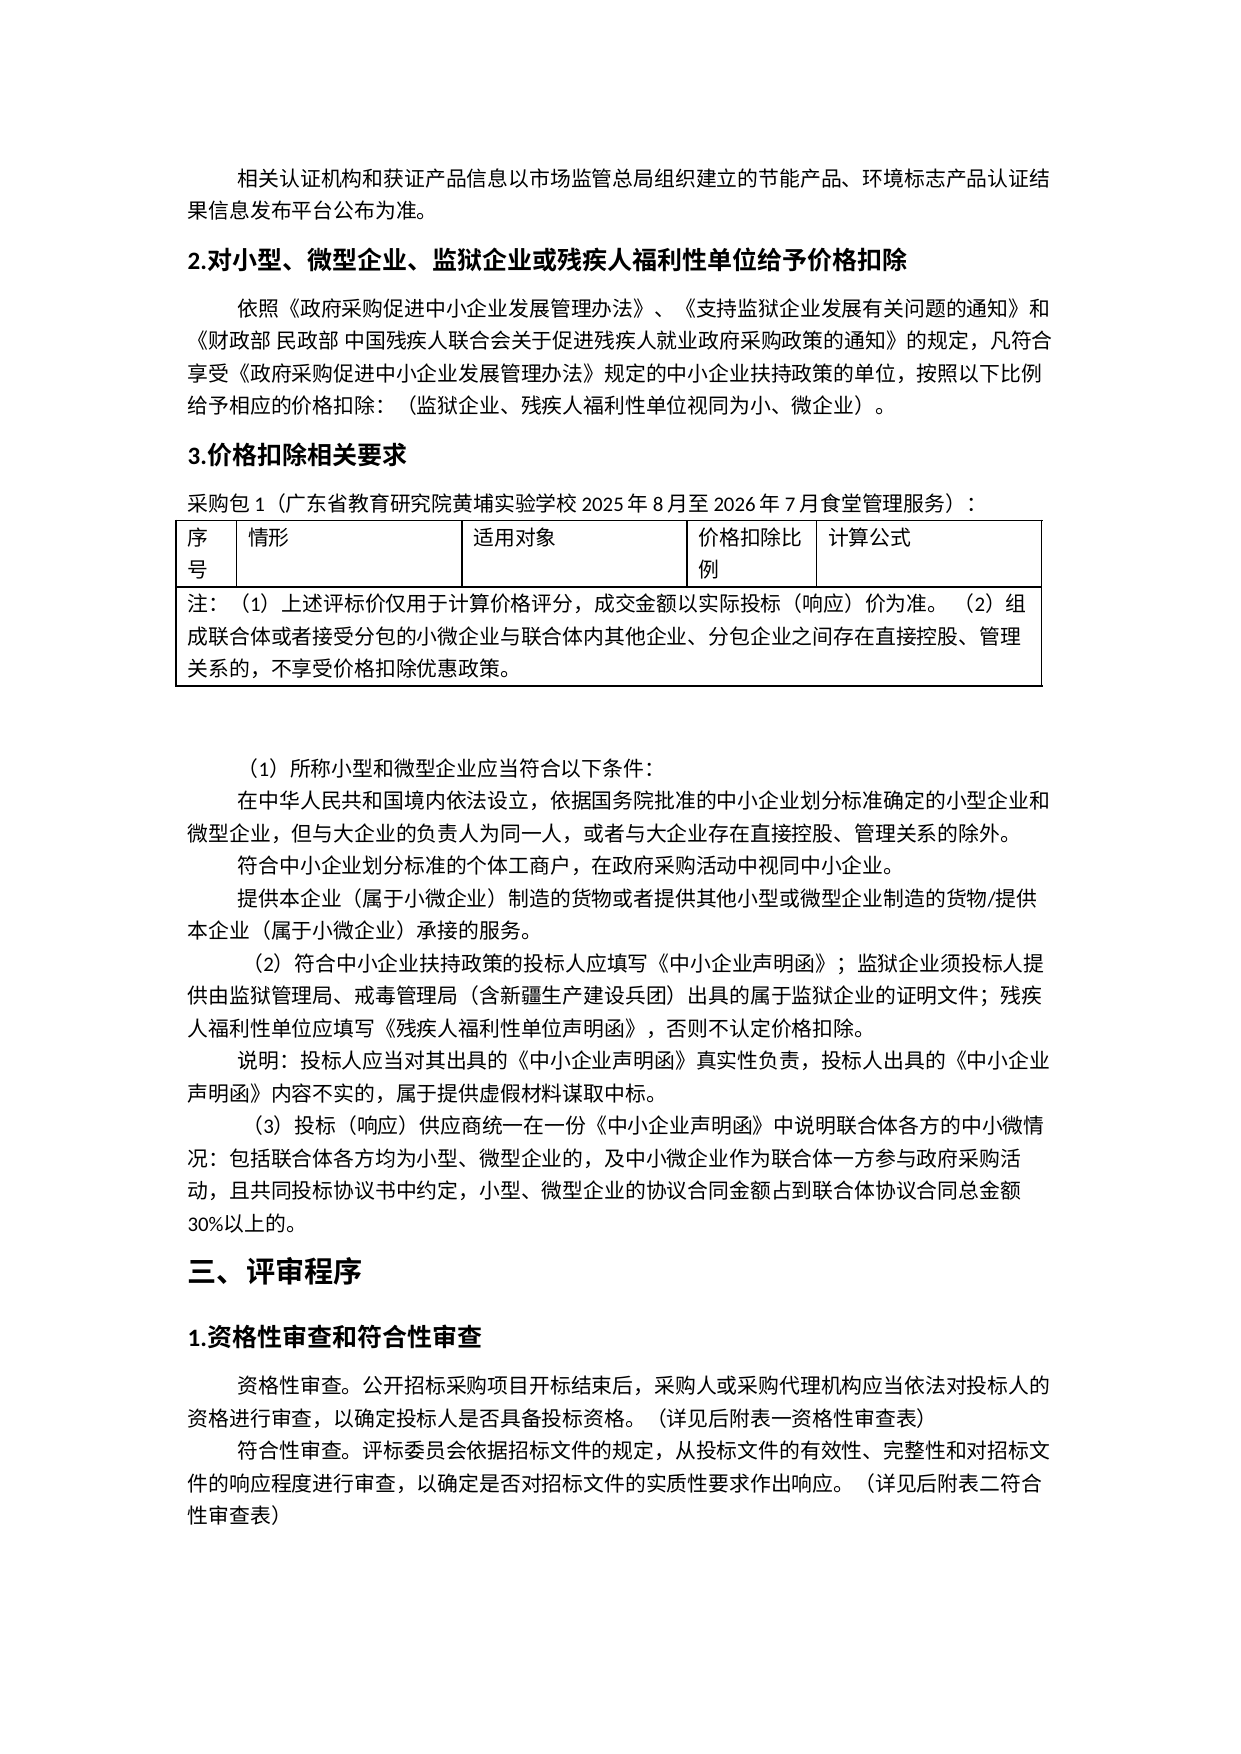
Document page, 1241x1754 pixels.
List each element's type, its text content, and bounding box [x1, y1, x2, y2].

text 说明：投标人应当对其出具的《中小企业声明函》真实性负责，投标人出具的《中小企业声明函》内容不实的，属于提供虚假材料谋取中标。 [187, 1044, 1053, 1109]
text 依照《政府采购促进中小企业发展管理办法》、《支持监狱企业发展有关问题的通知》和《财政部 民政部 中国残疾人联合会关于促进残疾人就业政府采购政策的通知》的规定，凡符合享受《政府采购促进中小企业发展管理办法》规定的中小企业扶持政策的单位，按照以下比例给予相应的价格扣除：（监狱企业、残疾人福利性单位视同为小、微企业）。 [187, 292, 1053, 422]
table_header 适用对象 [463, 521, 686, 586]
text （2）符合中小企业扶持政策的投标人应填写《中小企业声明函》；监狱企业须投标人提供由监狱管理局、戒毒管理局（含新疆生产建设兵团）出具的属于监狱企业的证明文件；残疾人福利性单位应填写《残疾人福利性单位声明函》，否则不认定价格扣除。 [187, 947, 1053, 1044]
table_header 计算公式 [817, 521, 1041, 586]
text （3）投标（响应）供应商统一在一份《中小企业声明函》中说明联合体各方的中小微情况：包括联合体各方均为小型、微型企业的，及中小微企业作为联合体一方参与政府采购活动，且共同投标协议书中约定，小型、微型企业的协议合同金额占到联合体协议合同总金额30%以上的。 [187, 1109, 1053, 1239]
text 相关认证机构和获证产品信息以市场监管总局组织建立的节能产品、环境标志产品认证结果信息发布平台公布为准。 [187, 162, 1053, 227]
text （1）所称小型和微型企业应当符合以下条件： [187, 752, 1053, 784]
text 符合性审查。评标委员会依据招标文件的规定，从投标文件的有效性、完整性和对招标文件的响应程度进行审查，以确定是否对招标文件的实质性要求作出响应。（详见后附表二符合性审查表） [187, 1434, 1053, 1532]
text 在中华人民共和国境内依法设立，依据国务院批准的中小企业划分标准确定的小型企业和微型企业，但与大企业的负责人为同一人，或者与大企业存在直接控股、管理关系的除外。 [187, 784, 1053, 849]
table_header 序号 [177, 521, 236, 586]
table_header 情形 [237, 521, 461, 586]
text 采购包1（广东省教育研究院黄埔实验学校2025年8月至2026年7月食堂管理服务）： [187, 487, 1053, 519]
text 资格性审查。公开招标采购项目开标结束后，采购人或采购代理机构应当依法对投标人的资格进行审查，以确定投标人是否具备投标资格。（详见后附表一资格性审查表） [187, 1369, 1053, 1434]
table_cell 注：（1）上述评标价仅用于计算价格评分，成交金额以实际投标（响应）价为准。 （2）组成联合体或者接受分包的小微企业与联合体内其他企业、分包企业之间存在直接控股、管理关系的，不享受价格扣除优惠政策。 [177, 588, 1041, 685]
text 3.价格扣除相关要求 [187, 422, 1053, 487]
text 提供本企业（属于小微企业）制造的货物或者提供其他小型或微型企业制造的货物/提供本企业（属于小微企业）承接的服务。 [187, 882, 1053, 947]
text 2.对小型、微型企业、监狱企业或残疾人福利性单位给予价格扣除 [187, 227, 1053, 292]
table_header 价格扣除比例 [688, 521, 816, 586]
text 符合中小企业划分标准的个体工商户，在政府采购活动中视同中小企业。 [187, 849, 1053, 882]
text 1.资格性审查和符合性审查 [187, 1304, 1053, 1369]
text 三、评审程序 [187, 1239, 1053, 1304]
